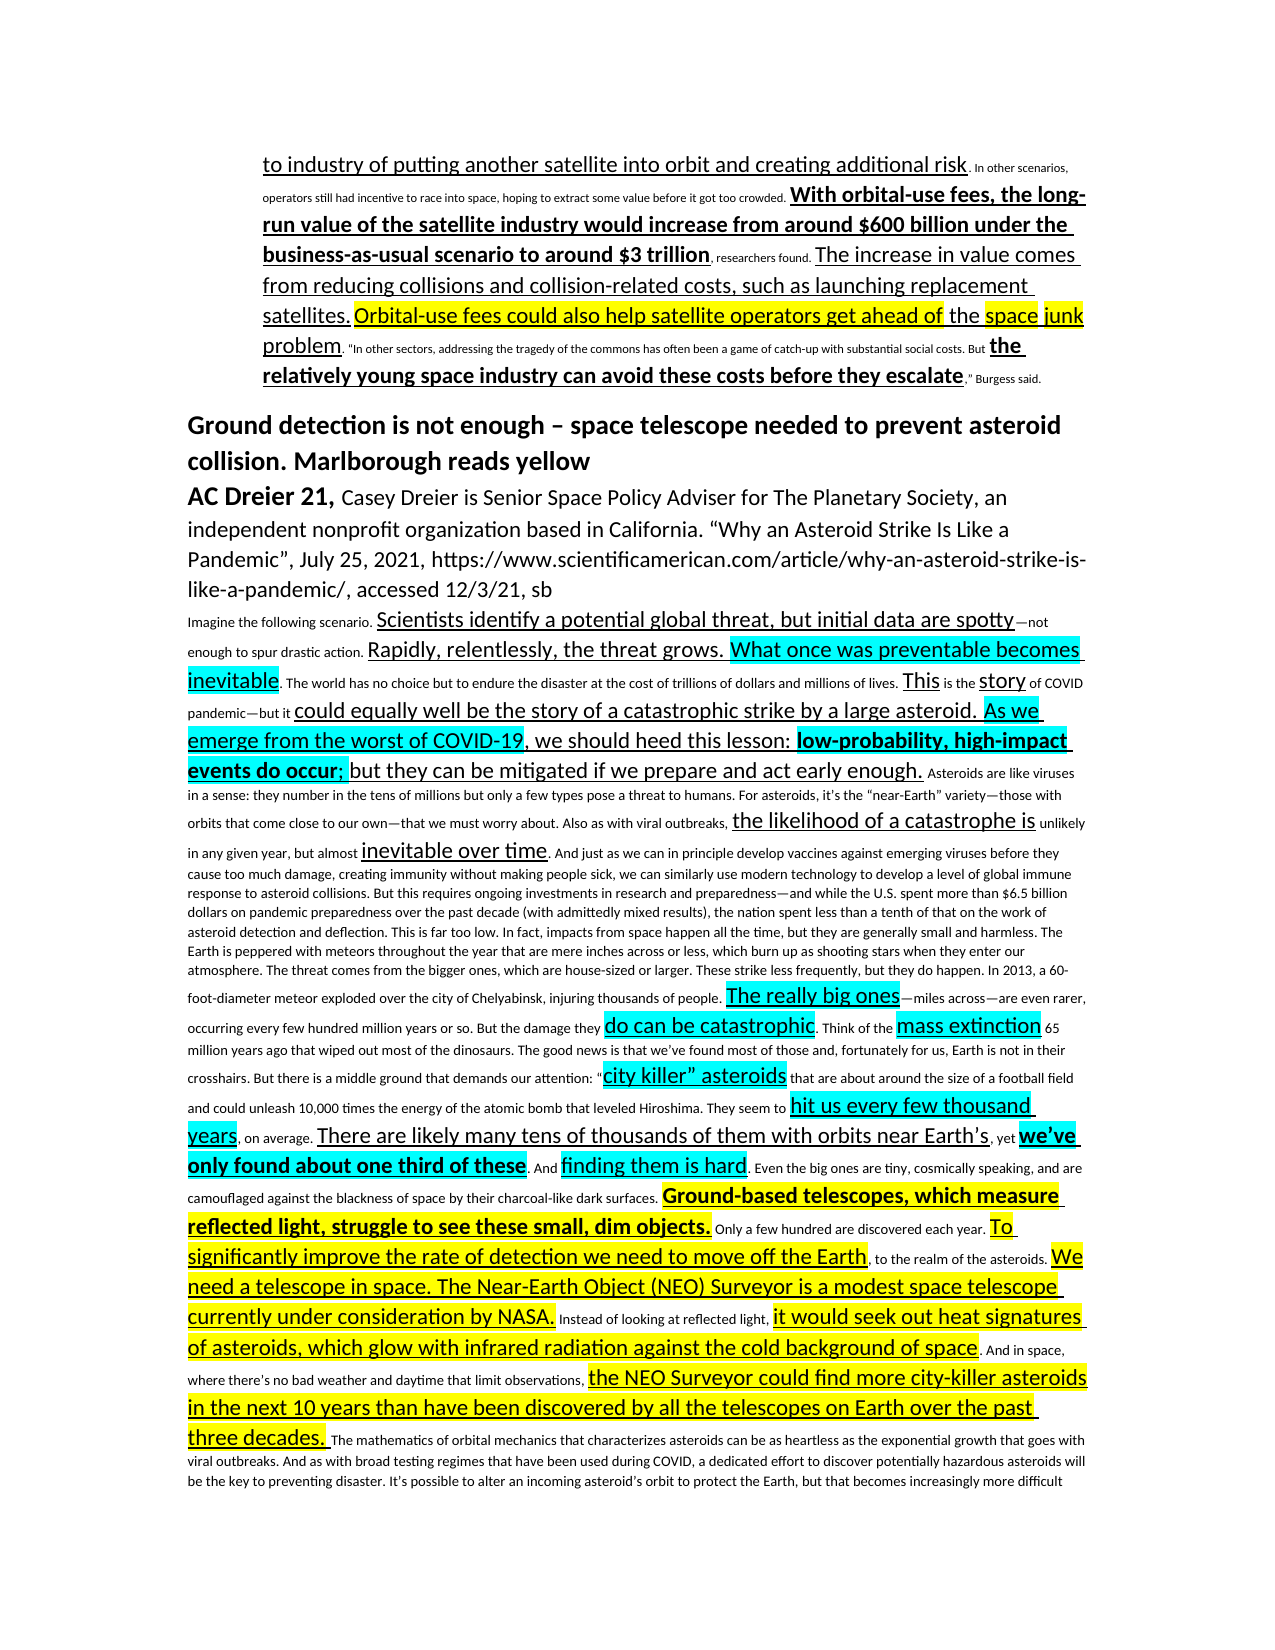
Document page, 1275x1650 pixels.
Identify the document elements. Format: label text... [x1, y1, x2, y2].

text AC Dreier 21, Casey Dreier is Senior Space Policy Adviser for The Planetary Society, an independent nonprofit organization based in California. “Why an Asteroid Strike Is Like a Pandemic”, July 25, 2021, https://www.scientificamerican.com/article/why-an-asteroid-strike-is-like-a-pandemic/, accessed 12/3/21, sb [187, 479, 1087, 603]
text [187, 605, 1087, 1490]
subtitle Ground detection is not enough – space telescope needed to prevent asteroid collision. Marlborough reads yellow [187, 408, 1087, 477]
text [262, 150, 1087, 389]
